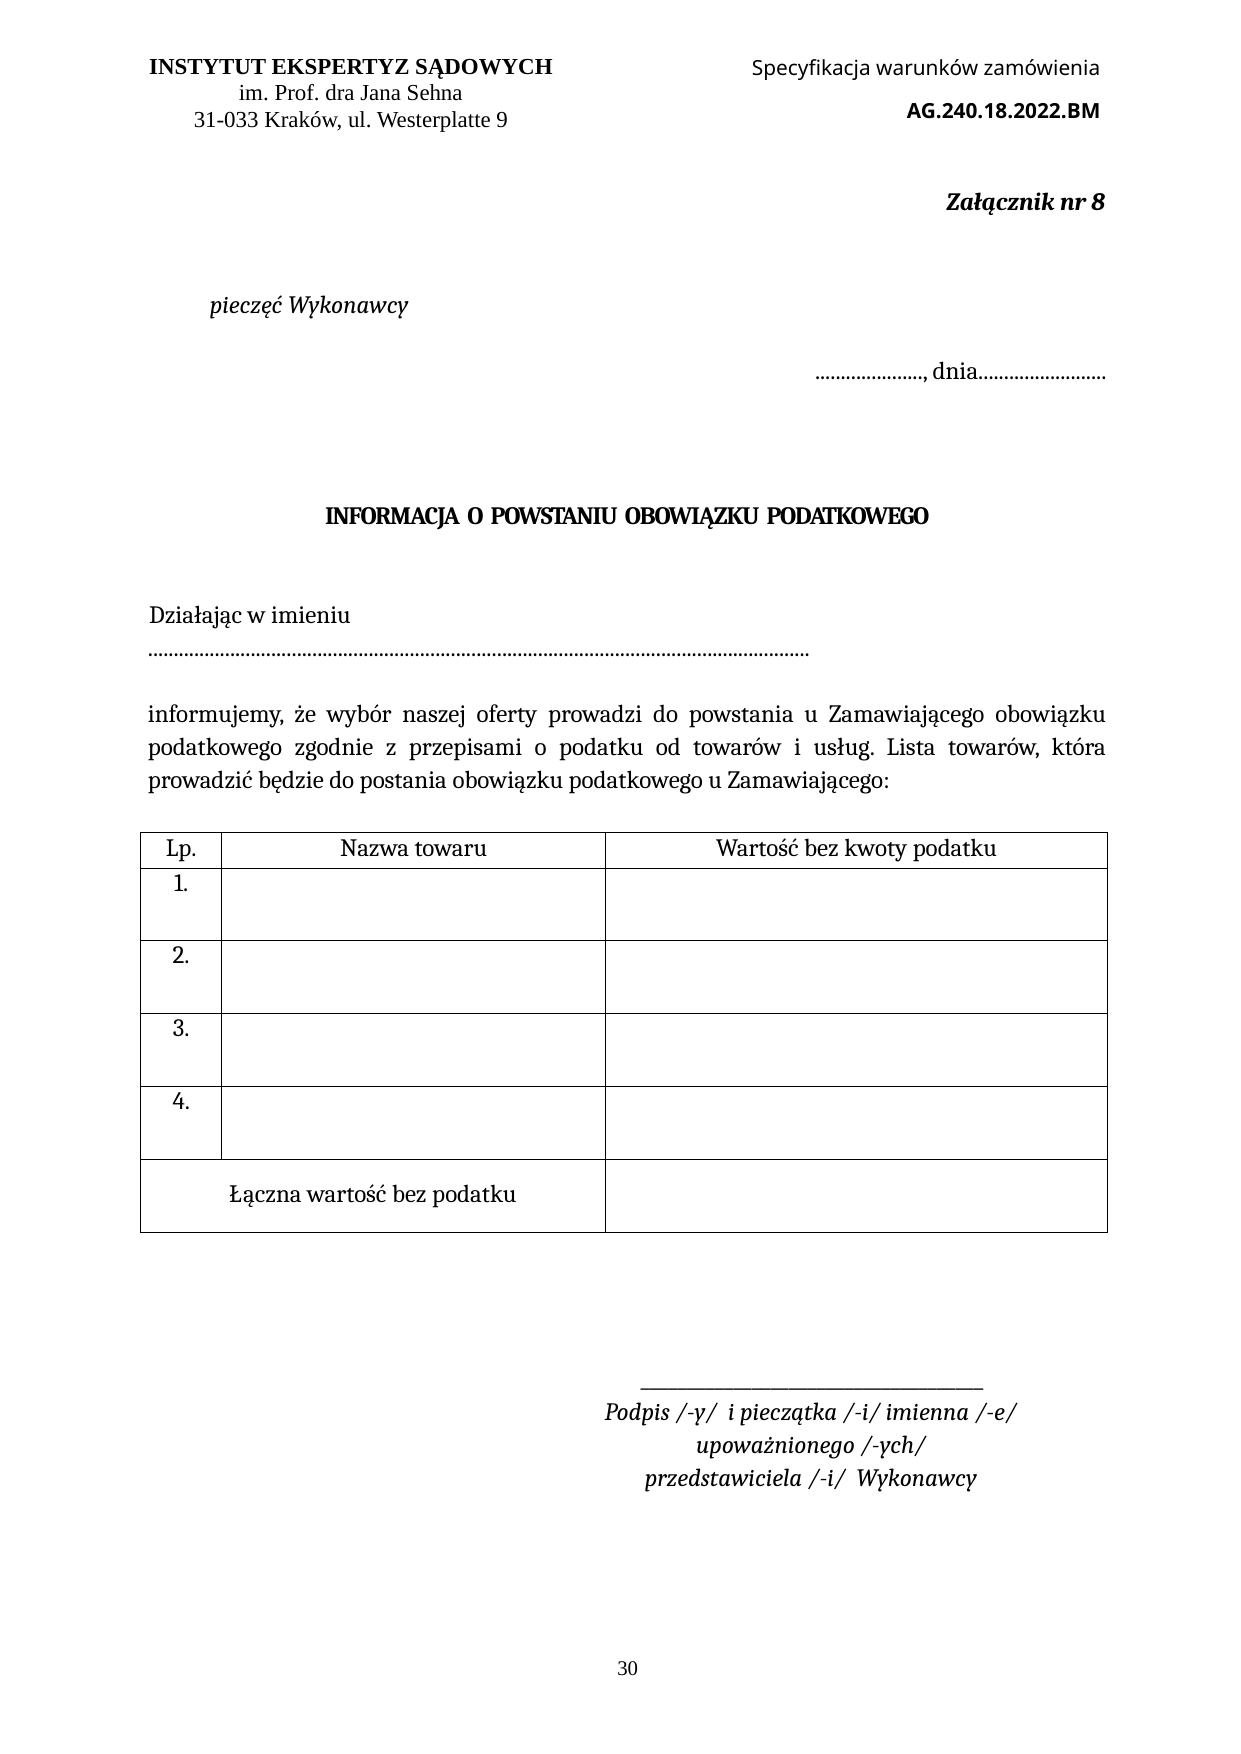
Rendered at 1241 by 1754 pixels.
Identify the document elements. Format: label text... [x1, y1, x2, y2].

text ....................., dnia......................... [148, 357, 1107, 386]
subtitle Załącznik nr 8 [148, 188, 1107, 216]
table_header Nazwa towaru [222, 833, 605, 867]
table_cell 4. [141, 1087, 221, 1159]
table_cell [606, 1087, 1107, 1159]
table_cell 3. [141, 1014, 221, 1086]
table_cell [606, 869, 1107, 940]
table_cell [606, 941, 1107, 1013]
text informujemy, że wybór naszej oferty prowadzi do powstania u Zamawiającego obowiązku podatkowego zgodnie z przepisami o podatku od towarów i usług. Lista towarów, która prowadzić będzie do postania obowiązku podatkowego u Zamawiającego: [148, 700, 1107, 795]
text upoważnionego /-ych/ [516, 1431, 1107, 1460]
text _____________________________________ [516, 1365, 1107, 1394]
table_cell Łączna wartość bez podatku [141, 1160, 605, 1232]
table_header Lp. [141, 833, 221, 867]
list Działając w imieniu [149, 601, 1107, 629]
text Podpis /-y/ i pieczątka /-i/ imienna /-e/ [516, 1398, 1107, 1427]
text przedstawiciela /-i/ Wykonawcy [516, 1464, 1107, 1493]
text INFORMACJA O POWSTANIU OBOWIĄZKU PODATKOWEGO [148, 502, 1107, 531]
text ................................................................................................................................. [148, 634, 1107, 663]
table_cell 2. [141, 941, 221, 1013]
table_cell [222, 1014, 605, 1086]
table_cell [606, 1160, 1107, 1232]
table_cell 1. [141, 869, 221, 940]
table_header Wartość bez kwoty podatku [606, 833, 1107, 867]
table_cell [606, 1014, 1107, 1086]
table_cell [222, 941, 605, 1013]
table_header pieczęć Wykonawcy [148, 233, 473, 324]
table_cell [222, 869, 605, 940]
table_cell [222, 1087, 605, 1159]
